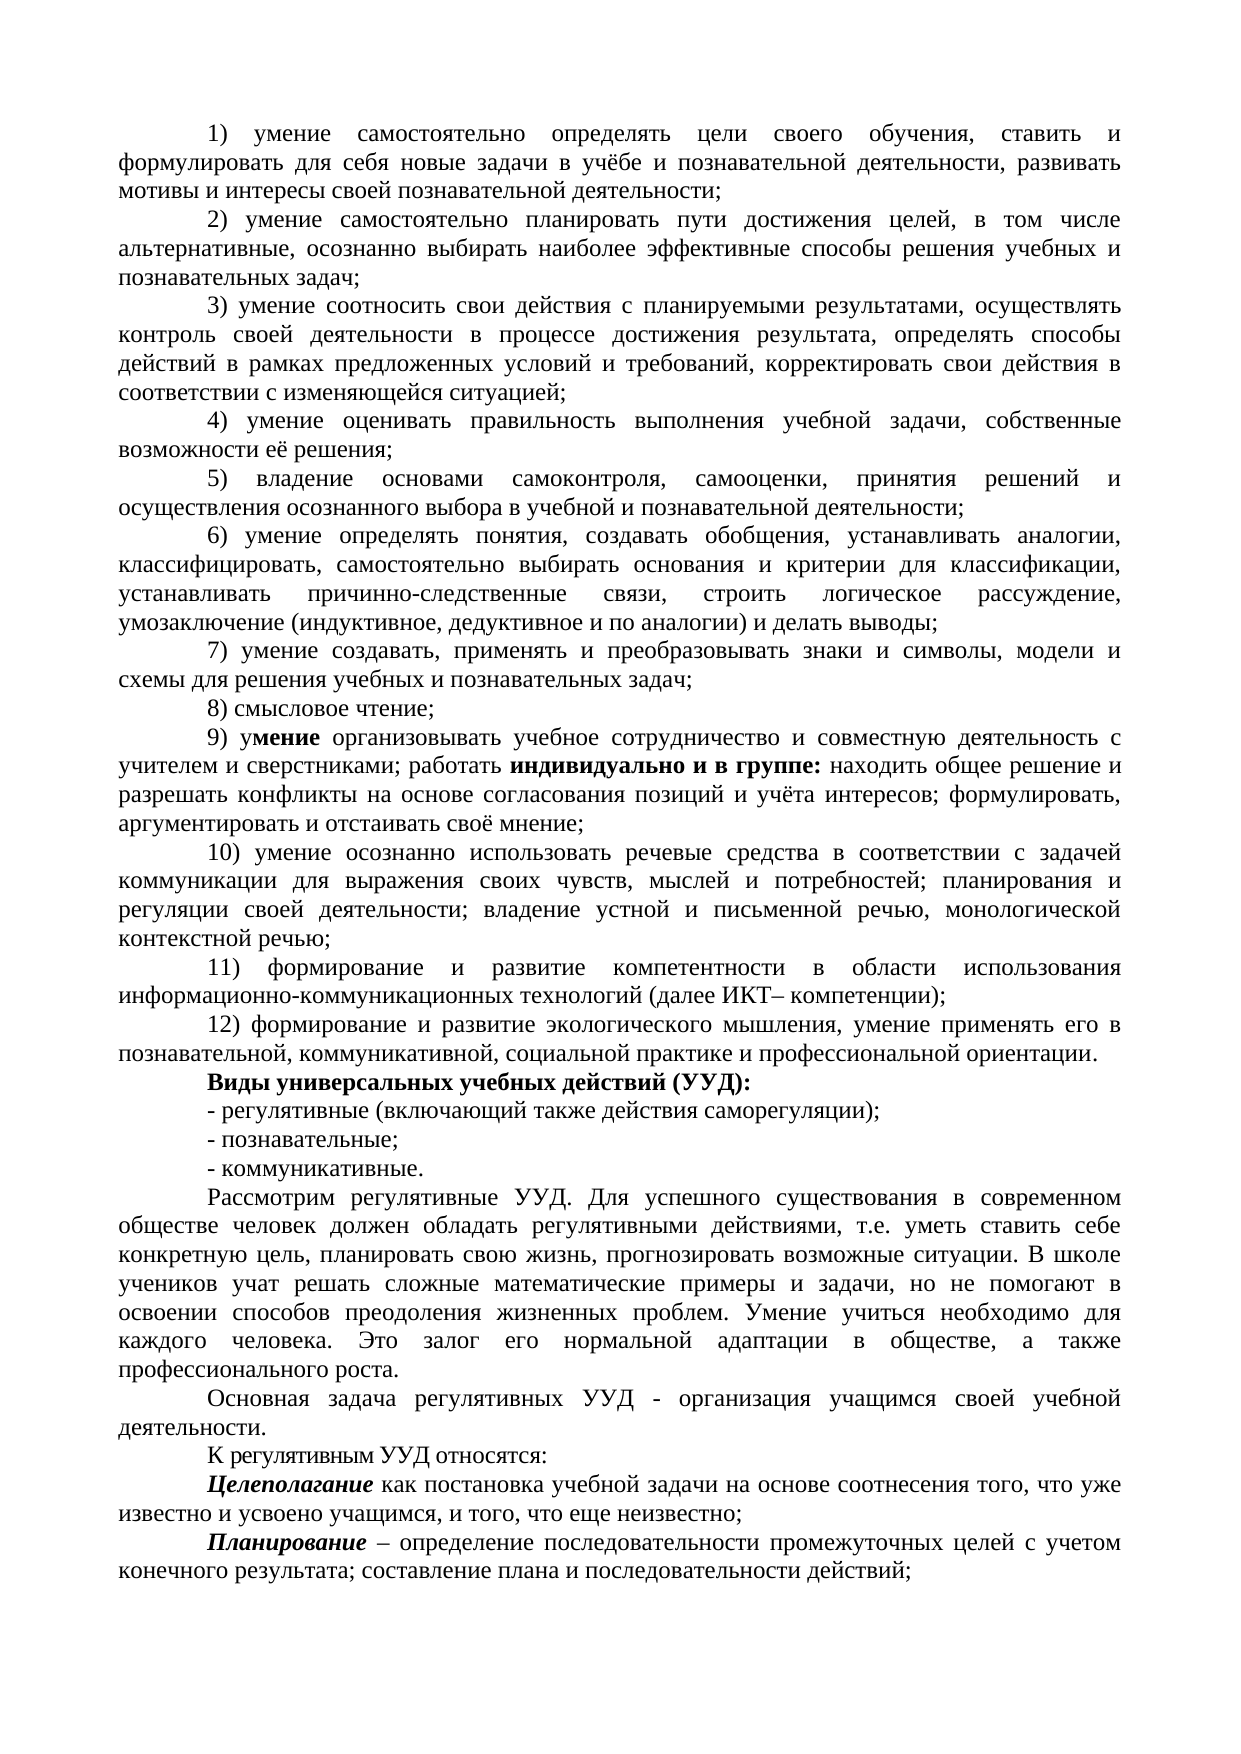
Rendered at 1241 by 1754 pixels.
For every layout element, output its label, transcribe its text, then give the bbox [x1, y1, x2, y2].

text 11) формирование и развитие компетентности в области использования информационно-коммуникационных технологий (далее ИКТ– компетенции); [118, 952, 1122, 1009]
text Основная задача регулятивных УУД - организация учащимся своей учебной деятельности. [118, 1383, 1122, 1441]
text 4) умение оценивать правильность выполнения учебной задачи, собственные возможности её решения; [118, 406, 1122, 463]
text Рассмотрим регулятивные УУД. Для успешного существования в современном обществе человек должен обладать регулятивными действиями, т.е. уметь ставить себе конкретную цель, планировать свою жизнь, прогнозировать возможные ситуации. В школе учеников учат решать сложные математические примеры и задачи, но не помогают в освоении способов преодоления жизненных проблем. Умение учиться необходимо для каждого человека. Это залог его нормальной адаптации в обществе, а также профессионального роста. [118, 1182, 1122, 1383]
text Целеполагание как постановка учебной задачи на основе соотнесения того, что уже известно и усвоено учащимся, и того, что еще неизвестно; [118, 1469, 1122, 1527]
text К регулятивным УУД относятся: [118, 1441, 1122, 1469]
text 10) умение осознанно использовать речевые средства в соответствии с задачей коммуникации для выражения своих чувств, мыслей и потребностей; планирования и регуляции своей деятельности; владение устной и письменной речью, монологической контекстной речью; [118, 837, 1122, 952]
text Планирование – определение последовательности промежуточных целей с учетом конечного результата; составление плана и последовательности действий; [118, 1527, 1122, 1584]
text 7) умение создавать, применять и преобразовывать знаки и символы, модели и схемы для решения учебных и познавательных задач; [118, 636, 1122, 693]
text Виды универсальных учебных действий (УУД): [118, 1067, 1122, 1096]
text 2) умение самостоятельно планировать пути достижения целей, в том числе альтернативные, осознанно выбирать наиболее эффективные способы решения учебных и познавательных задач; [118, 204, 1122, 291]
text - познавательные; [118, 1124, 1122, 1153]
text 1) умение самостоятельно определять цели своего обучения, ставить и формулировать для себя новые задачи в учёбе и познавательной деятельности, развивать мотивы и интересы своей познавательной деятельности; [118, 118, 1122, 204]
text 12) формирование и развитие экологического мышления, умение применять его в познавательной, коммуникативной, социальной практике и профессиональной ориентации. [118, 1009, 1122, 1067]
text - регулятивные (включающий также действия саморегуляции); [118, 1096, 1122, 1124]
text 8) смысловое чтение; [118, 693, 1122, 722]
text - коммуникативные. [118, 1153, 1122, 1182]
text 9) умение организовывать учебное сотрудничество и совместную деятельность с учителем и сверстниками; работать индивидуально и в группе: находить общее решение и разрешать конфликты на основе согласования позиций и учёта интересов; формулировать, аргументировать и отстаивать своё мнение; [118, 722, 1122, 837]
text 3) умение соотносить свои действия с планируемыми результатами, осуществлять контроль своей деятельности в процессе достижения результата, определять способы действий в рамках предложенных условий и требований, корректировать свои действия в соответствии с изменяющейся ситуацией; [118, 291, 1122, 406]
text 6) умение определять понятия, создавать обобщения, устанавливать аналогии, классифицировать, самостоятельно выбирать основания и критерии для классификации, устанавливать причинно-следственные связи, строить логическое рассуждение, умозаключение (индуктивное, дедуктивное и по аналогии) и делать выводы; [118, 521, 1122, 636]
text 5) владение основами самоконтроля, самооценки, принятия решений и осуществления осознанного выбора в учебной и познавательной деятельности; [118, 463, 1122, 521]
